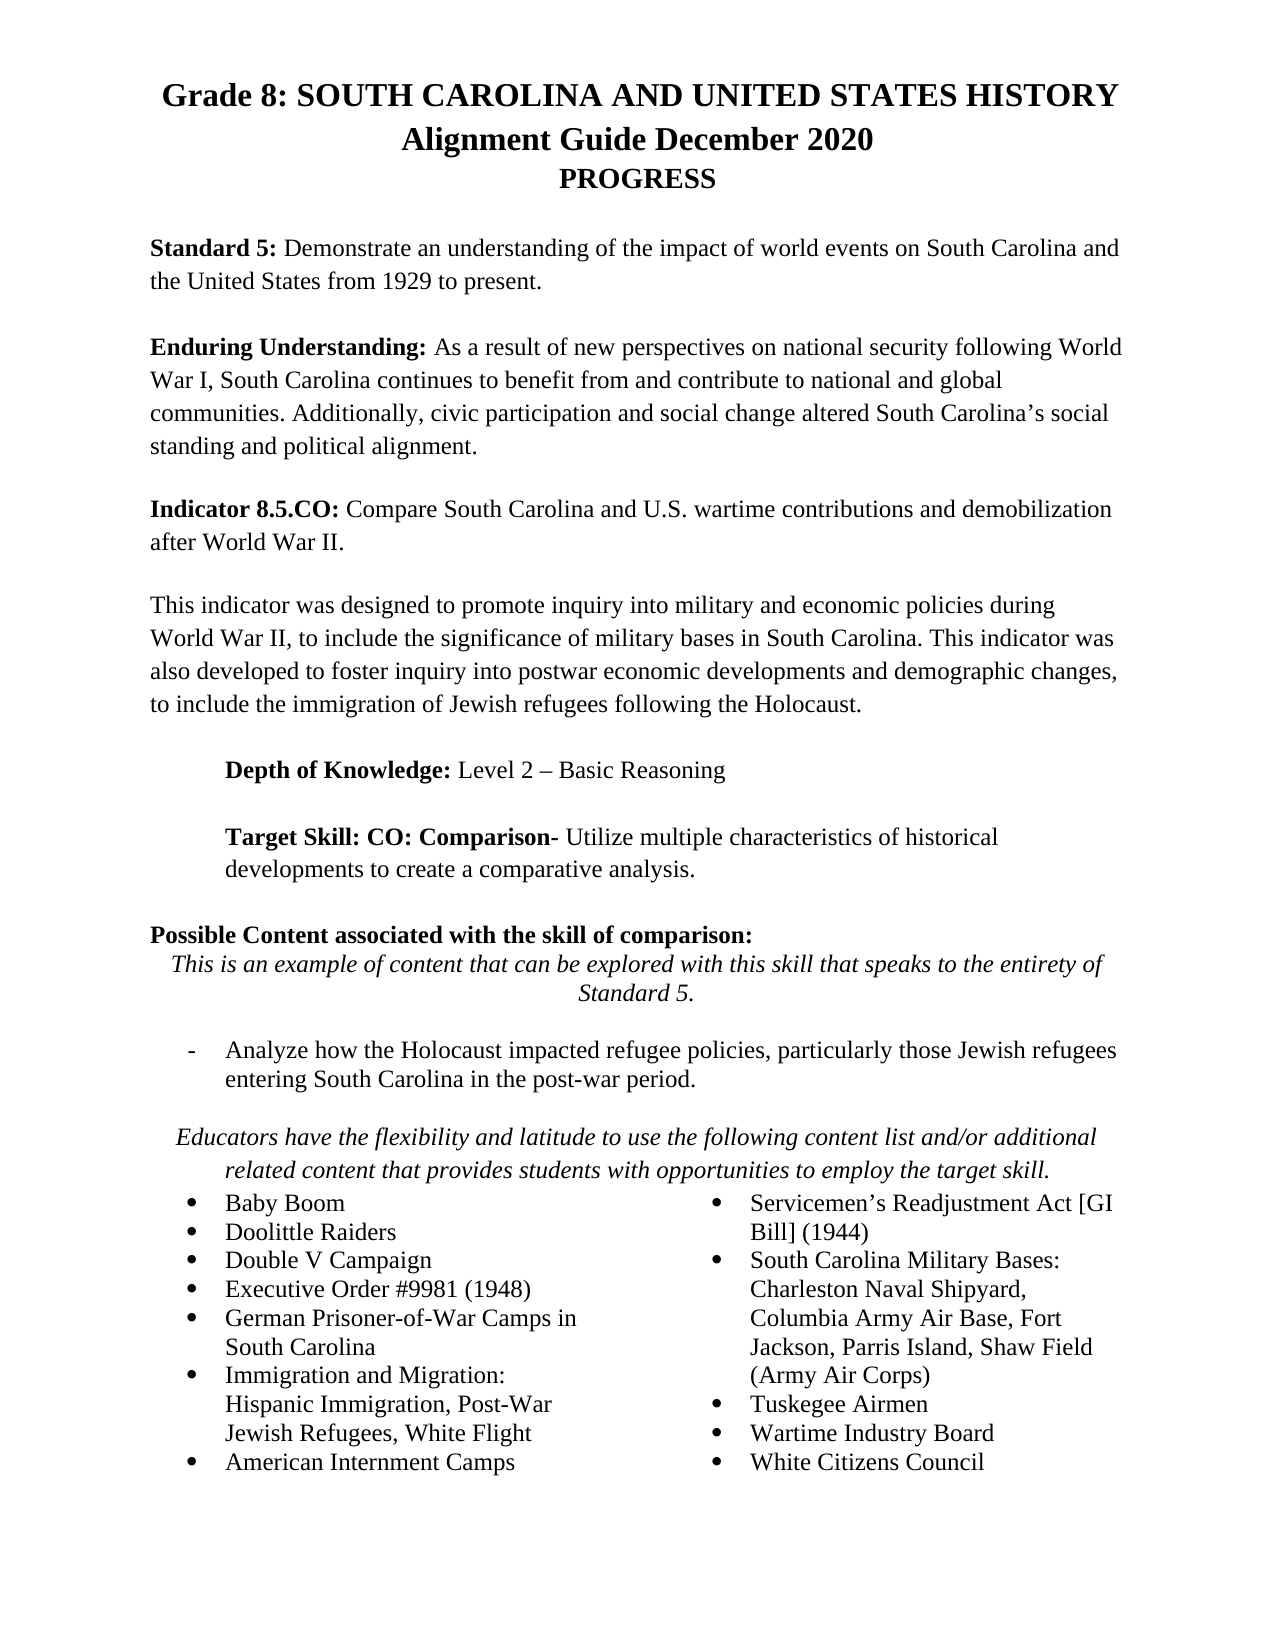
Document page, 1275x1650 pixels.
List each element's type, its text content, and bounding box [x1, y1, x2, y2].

text Educators have the flexibility and latitude to use the following content list and/or additional related content that provides students with opportunities to employ the target skill. [150, 1122, 1125, 1184]
list White Citizens Council [712, 1447, 1125, 1475]
list Double V Campaign [187, 1245, 600, 1274]
list Baby Boom [187, 1188, 600, 1217]
list German Prisoner-of-War Camps in South Carolina [187, 1303, 600, 1360]
text Progress [150, 161, 1125, 195]
list Doolittle Raiders [187, 1217, 600, 1245]
list Servicemen’s Readjustment Act [GI Bill] (1944) [712, 1188, 1125, 1245]
list American Internment Camps [187, 1447, 600, 1475]
text Standard 5: Demonstrate an understanding of the impact of world events on South Carolina and the United States from 1929 to present. [150, 233, 1125, 294]
list Tuskegee Airmen [712, 1389, 1125, 1418]
list Wartime Industry Board [712, 1418, 1125, 1447]
text This indicator was designed to promote inquiry into military and economic policies during World War II, to include the significance of military bases in South Carolina. This indicator was also developed to foster inquiry into postwar economic developments and demographic changes, to include the immigration of Jewish refugees following the Holocaust. [150, 590, 1125, 718]
text Enduring Understanding: As a result of new perspectives on national security following World War I, South Carolina continues to benefit from and contribute to national and global communities. Additionally, civic participation and social change altered South Carolina’s social standing and political alignment. [150, 332, 1125, 460]
list Executive Order #9981 (1948) [187, 1274, 600, 1303]
list Analyze how the Holocaust impacted refugee policies, particularly those Jewish refugees entering South Carolina in the post-war period. [187, 1036, 1125, 1093]
text Depth of Knowledge: Level 2 – Basic Reasoning [150, 756, 1125, 784]
text Possible Content associated with the skill of comparison: [150, 921, 1125, 949]
text This is an example of content that can be explored with this skill that speaks to the entirety of Standard 5. [150, 949, 1125, 1007]
list South Carolina Military Bases: Charleston Naval Shipyard, Columbia Army Air Base, Fort Jackson, Parris Island, Shaw Field (Army Air Corps) [712, 1245, 1125, 1389]
list Immigration and Migration: Hispanic Immigration, Post-War Jewish Refugees, White Flight [187, 1360, 600, 1447]
text Indicator 8.5.CO: Compare South Carolina and U.S. wartime contributions and demobilization after World War II. [150, 494, 1125, 556]
text Target Skill: CO: Comparison- Utilize multiple characteristics of historical developments to create a comparative analysis. [225, 822, 1125, 883]
